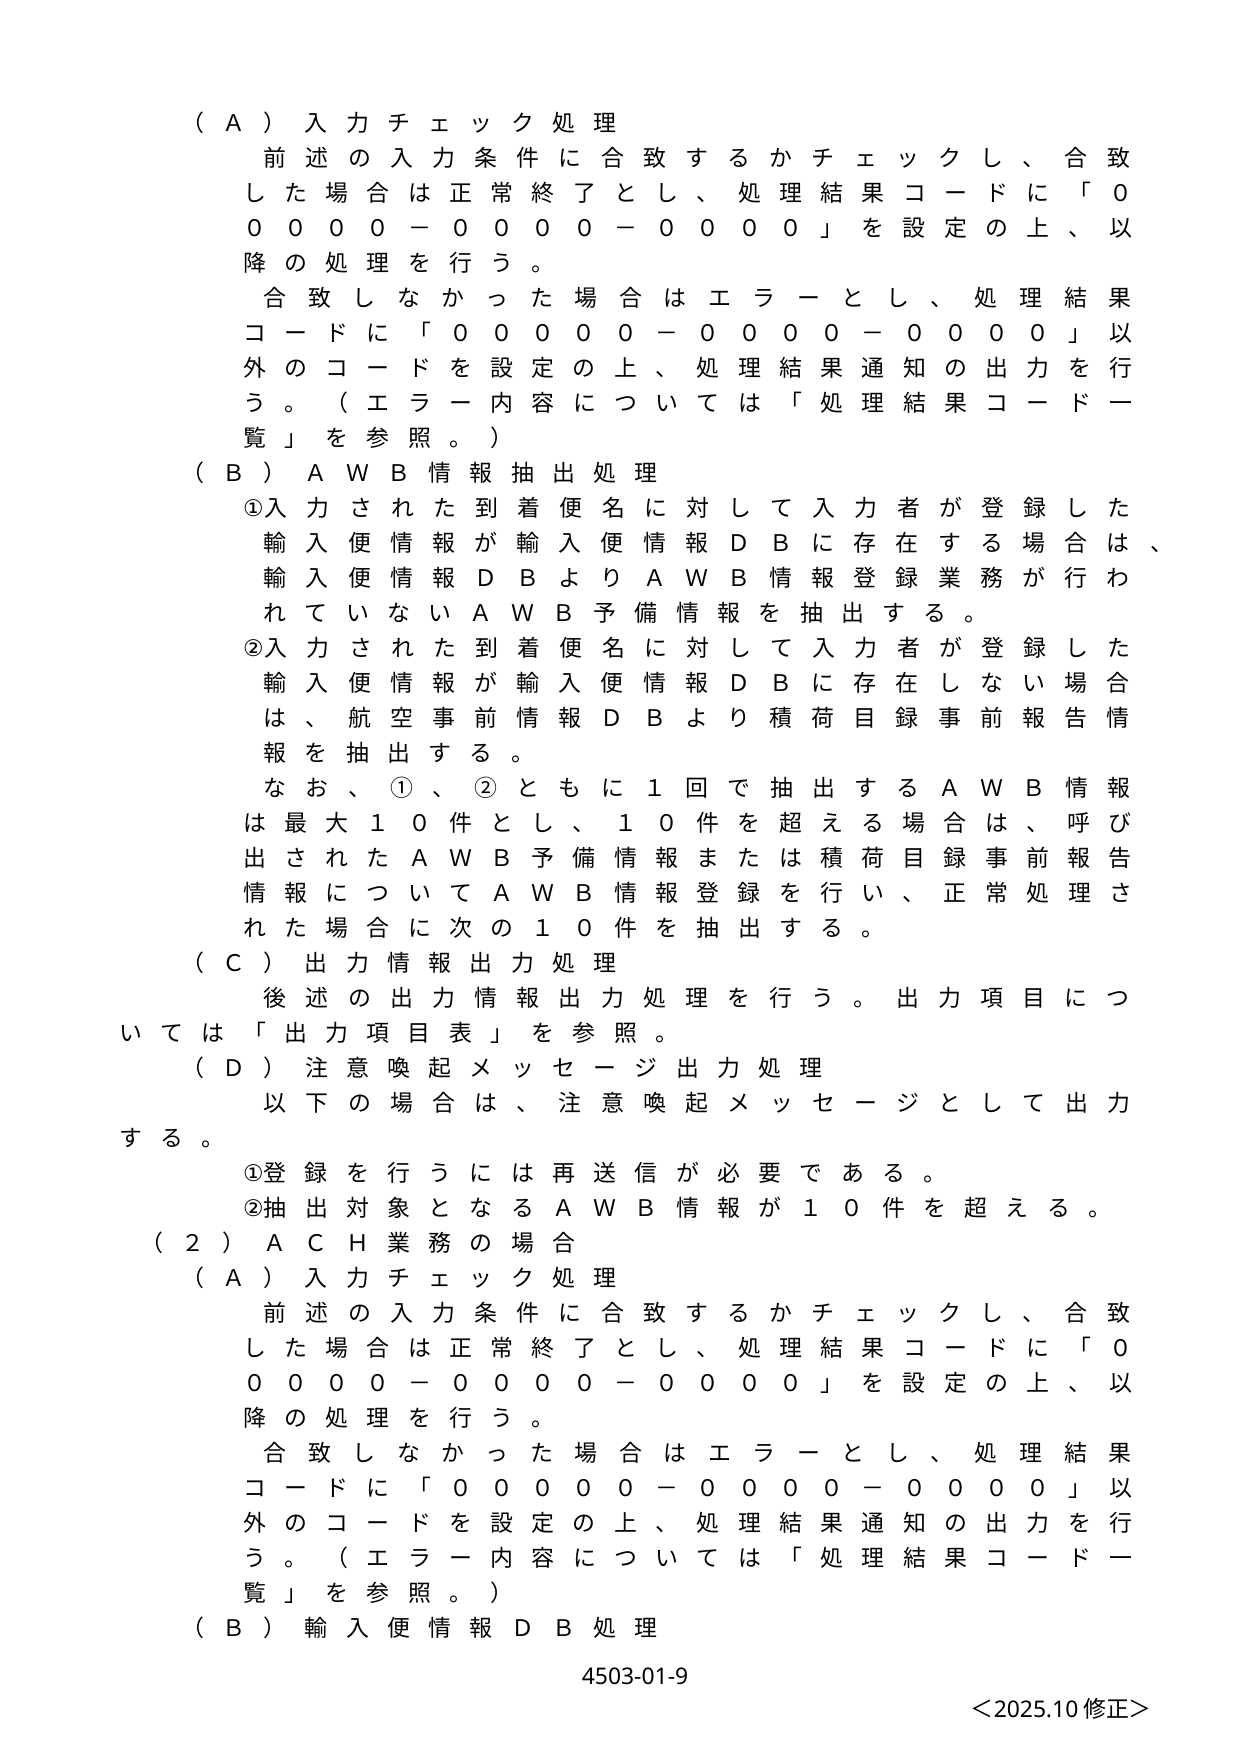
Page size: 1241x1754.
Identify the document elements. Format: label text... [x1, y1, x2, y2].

text （Ｂ）輸入便情報ＤＢ処理 [119, 1609, 1150, 1644]
text ①登録を行うには再送信が必要である。 [119, 1154, 1150, 1189]
text （Ａ）入力チェック処理 [119, 104, 1150, 139]
text ①入力された到着便名に対して入力者が登録した輸入便情報が輸入便情報ＤＢに存在する場合は、輸入便情報ＤＢよりＡＷＢ情報登録業務が行われていないＡＷＢ予備情報を抽出する。 [222, 489, 1150, 629]
text （Ａ）入力チェック処理 [119, 1259, 1150, 1294]
text （Ｄ）注意喚起メッセージ出力処理 [119, 1049, 1150, 1084]
text なお、①、②ともに１回で抽出するＡＷＢ情報は最大１０件とし、１０件を超える場合は、呼び出されたＡＷＢ予備情報または積荷目録事前報告情報についてＡＷＢ情報登録を行い、正常処理された場合に次の１０件を抽出する。 [222, 769, 1150, 944]
text （２）ＡＣＨ業務の場合 [119, 1224, 1150, 1259]
text （Ｃ）出力情報出力処理 [119, 944, 1150, 979]
text ②入力された到着便名に対して入力者が登録した輸入便情報が輸入便情報ＤＢに存在しない場合は、航空事前情報ＤＢより積荷目録事前報告情報を抽出する。 [222, 629, 1150, 769]
text 前述の入力条件に合致するかチェックし、合致した場合は正常終了とし、処理結果コードに「０００００－００００－００００」を設定の上、以降の処理を行う。 [222, 1294, 1150, 1434]
text 前述の入力条件に合致するかチェックし、合致した場合は正常終了とし、処理結果コードに「０００００－００００－００００」を設定の上、以降の処理を行う。 [222, 139, 1150, 279]
text 合致しなかった場合はエラーとし、処理結果コードに「０００００－００００－００００」以外のコードを設定の上、処理結果通知の出力を行う。（エラー内容については「処理結果コード一覧」を参照。） [222, 279, 1150, 454]
text 以下の場合は、注意喚起メッセージとして出力する。 [119, 1084, 1150, 1154]
text （Ｂ）ＡＷＢ情報抽出処理 [119, 454, 1150, 489]
text 後述の出力情報出力処理を行う。出力項目については「出力項目表」を参照。 [119, 979, 1150, 1049]
text ②抽出対象となるＡＷＢ情報が１０件を超える。 [119, 1189, 1150, 1224]
text 合致しなかった場合はエラーとし、処理結果コードに「０００００－００００－００００」以外のコードを設定の上、処理結果通知の出力を行う。（エラー内容については「処理結果コード一覧」を参照。） [222, 1434, 1150, 1609]
